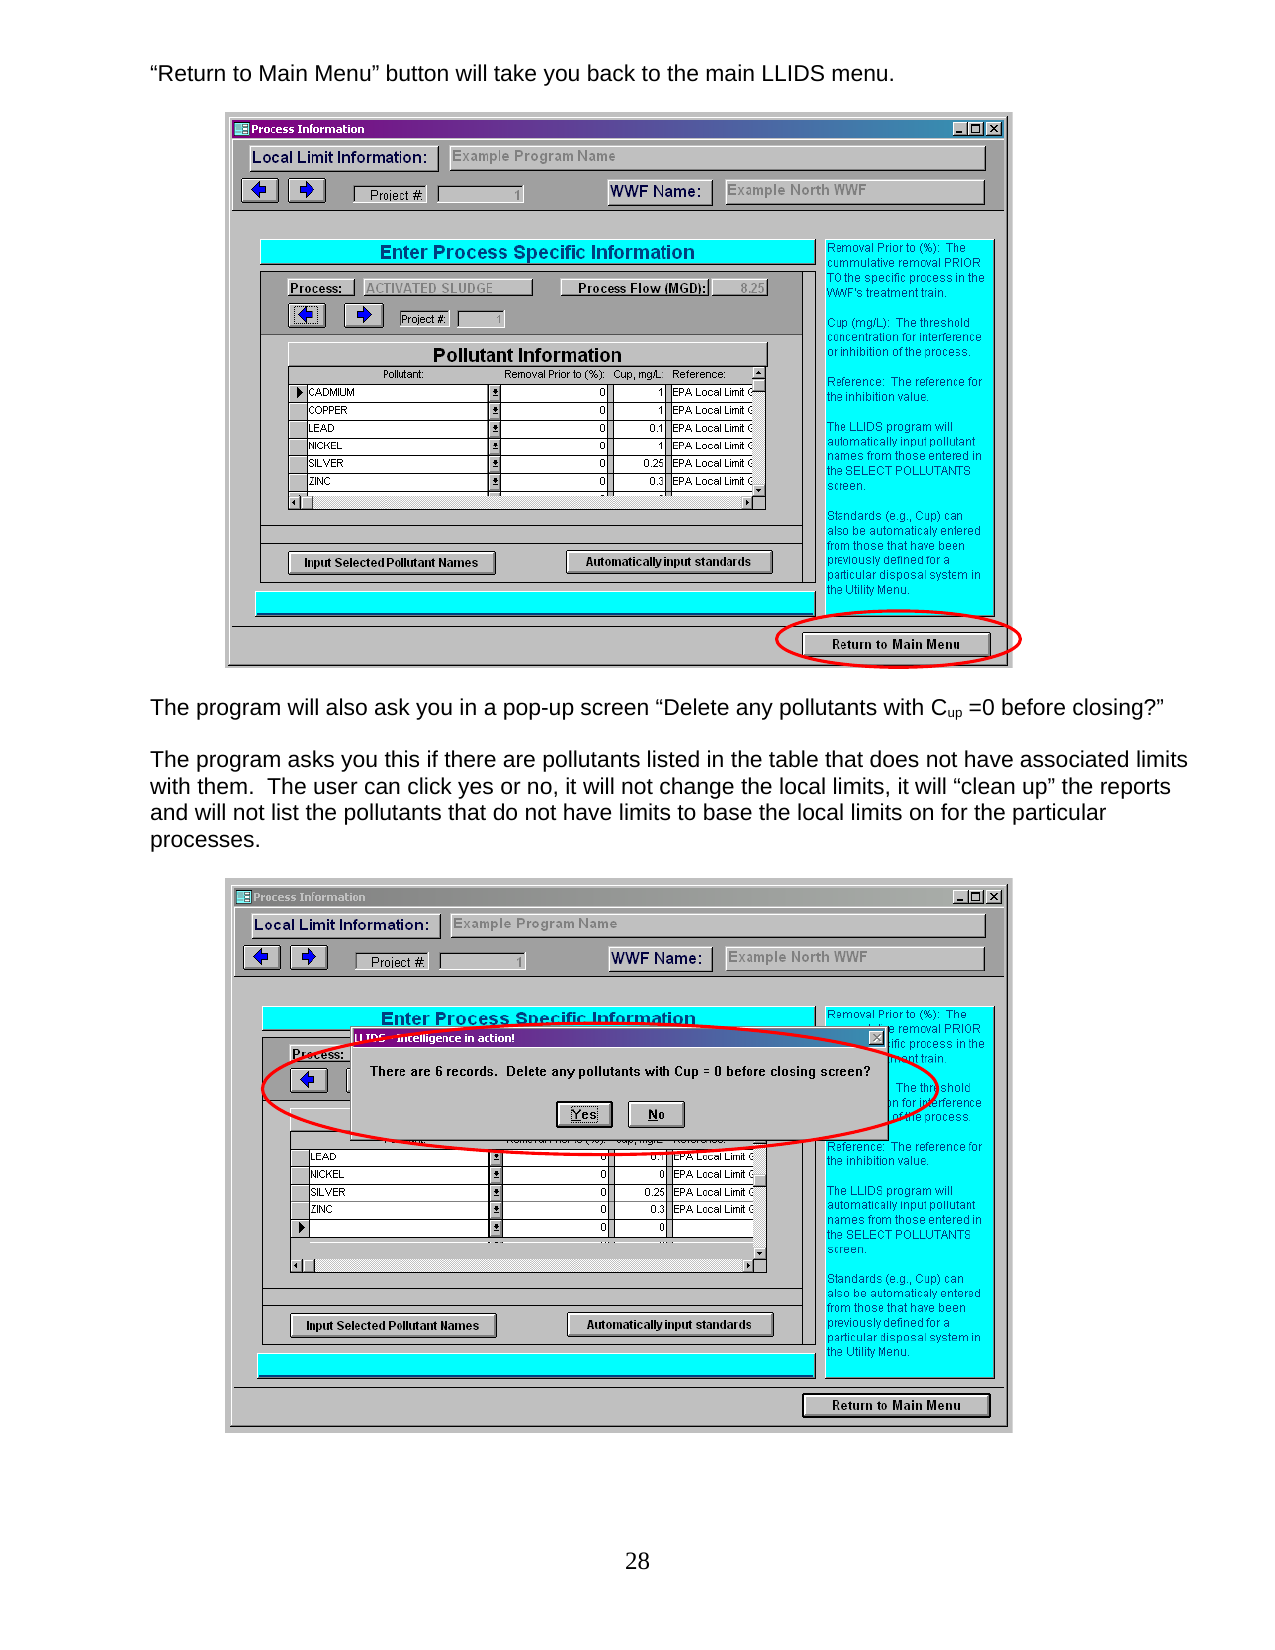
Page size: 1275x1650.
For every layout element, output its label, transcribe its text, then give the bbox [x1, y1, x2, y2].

picture [225, 112, 1013, 668]
text “Return to Main Menu” button will take you back to the main LLIDS menu. [150, 60, 1200, 86]
picture [779, 613, 1013, 665]
picture [225, 878, 1013, 1433]
picture [942, 652, 1013, 668]
text The program will also ask you in a pop-up screen “Delete any pollutants with Cup =0 before closing?” [150, 694, 1200, 720]
text The program asks you this if there are pollutants listed in the table that does not have associated limits with them. The user can click yes or no, it will not change the local limits, it will “clean up” the reports and will not list the pollutants that do not have limits to base the local limits on for the particular processes. [150, 746, 1200, 852]
